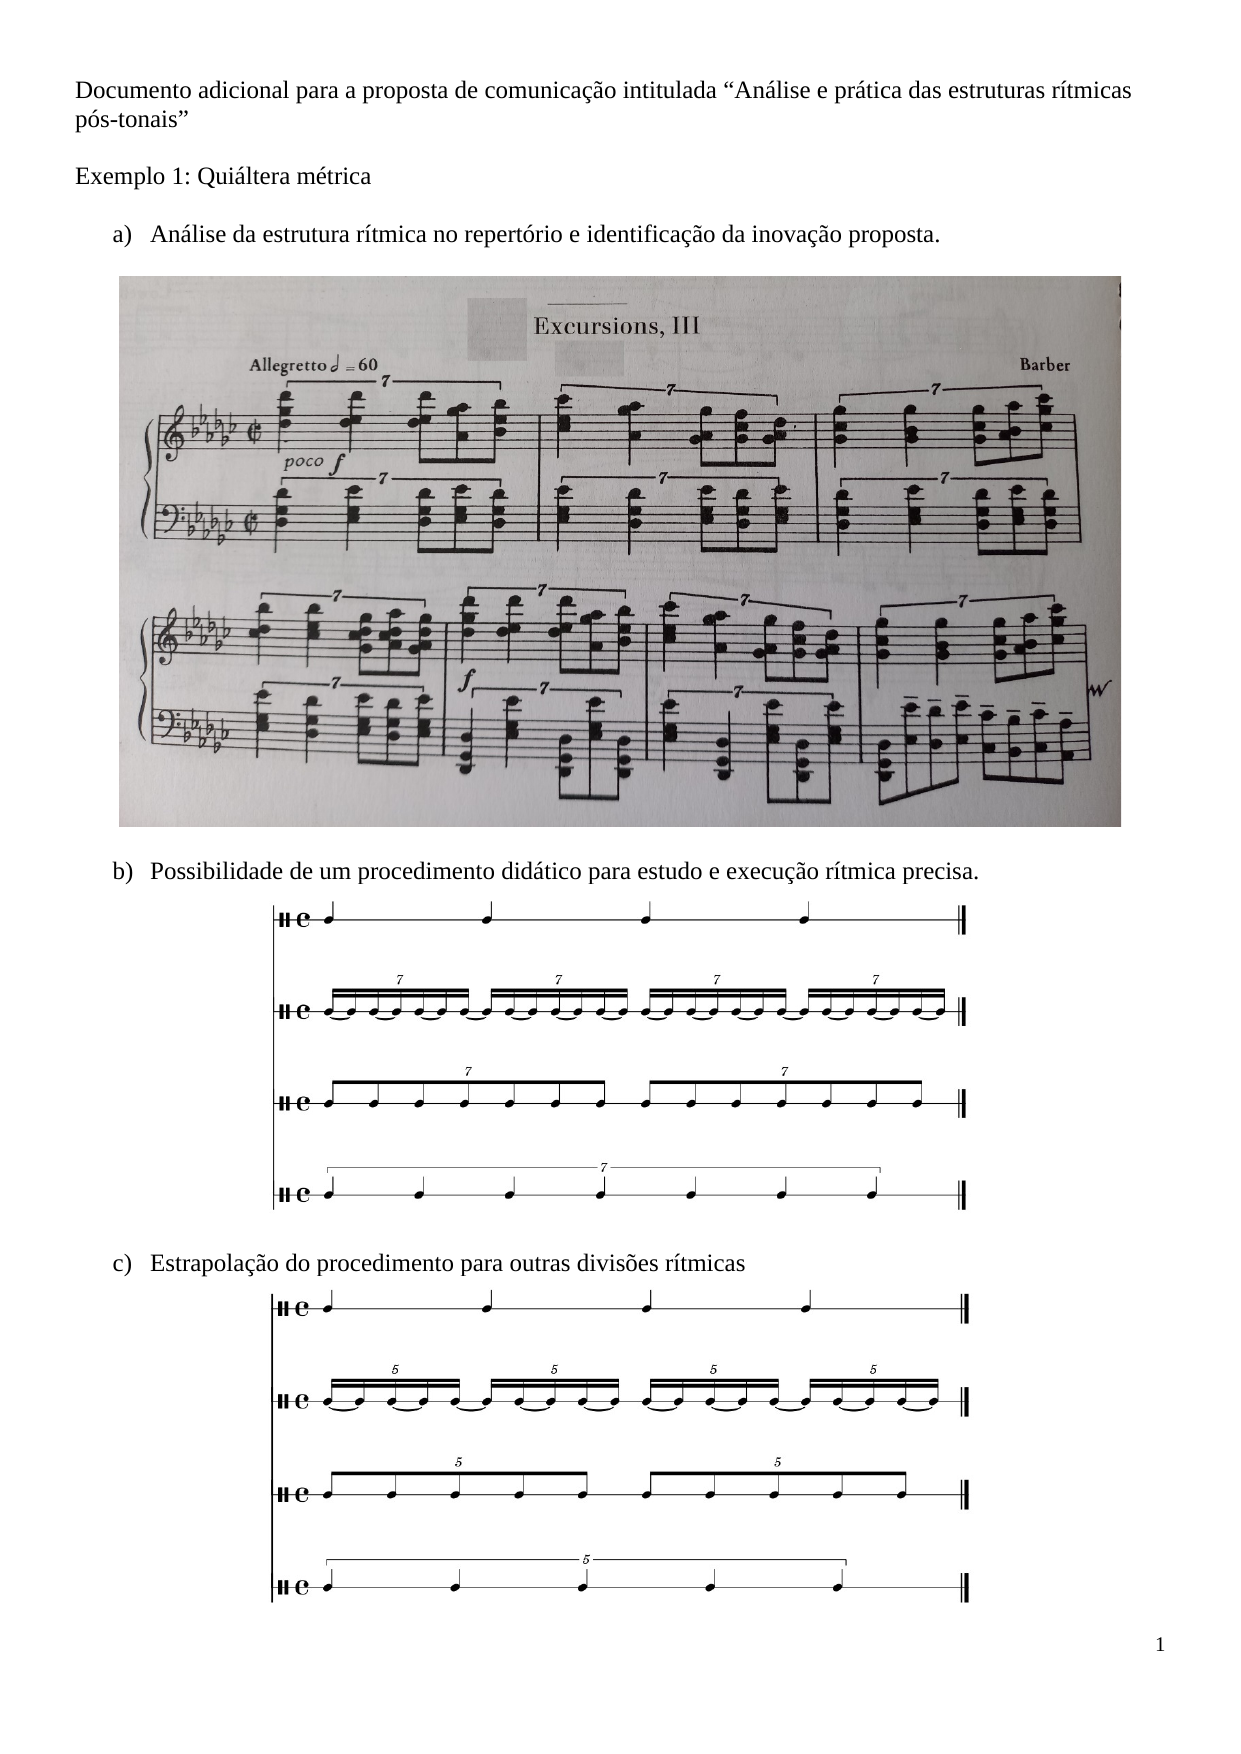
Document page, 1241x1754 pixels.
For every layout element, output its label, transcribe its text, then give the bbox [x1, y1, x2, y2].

list Possibilidade de um procedimento didático para estudo e execução rítmica precisa. [112, 856, 1165, 884]
picture [119, 276, 1122, 827]
list Estrapolação do procedimento para outras divisões rítmicas [112, 1248, 1165, 1277]
text Exemplo 1: Quiáltera métrica [75, 161, 1165, 190]
list Análise da estrutura rítmica no repertório e identificação da inovação proposta. [112, 219, 1165, 247]
text Documento adicional para a proposta de comunicação intitulada “Análise e prática das estruturas rítmicas pós-tonais” [75, 75, 1165, 132]
picture [251, 1276, 989, 1610]
picture [258, 884, 982, 1220]
